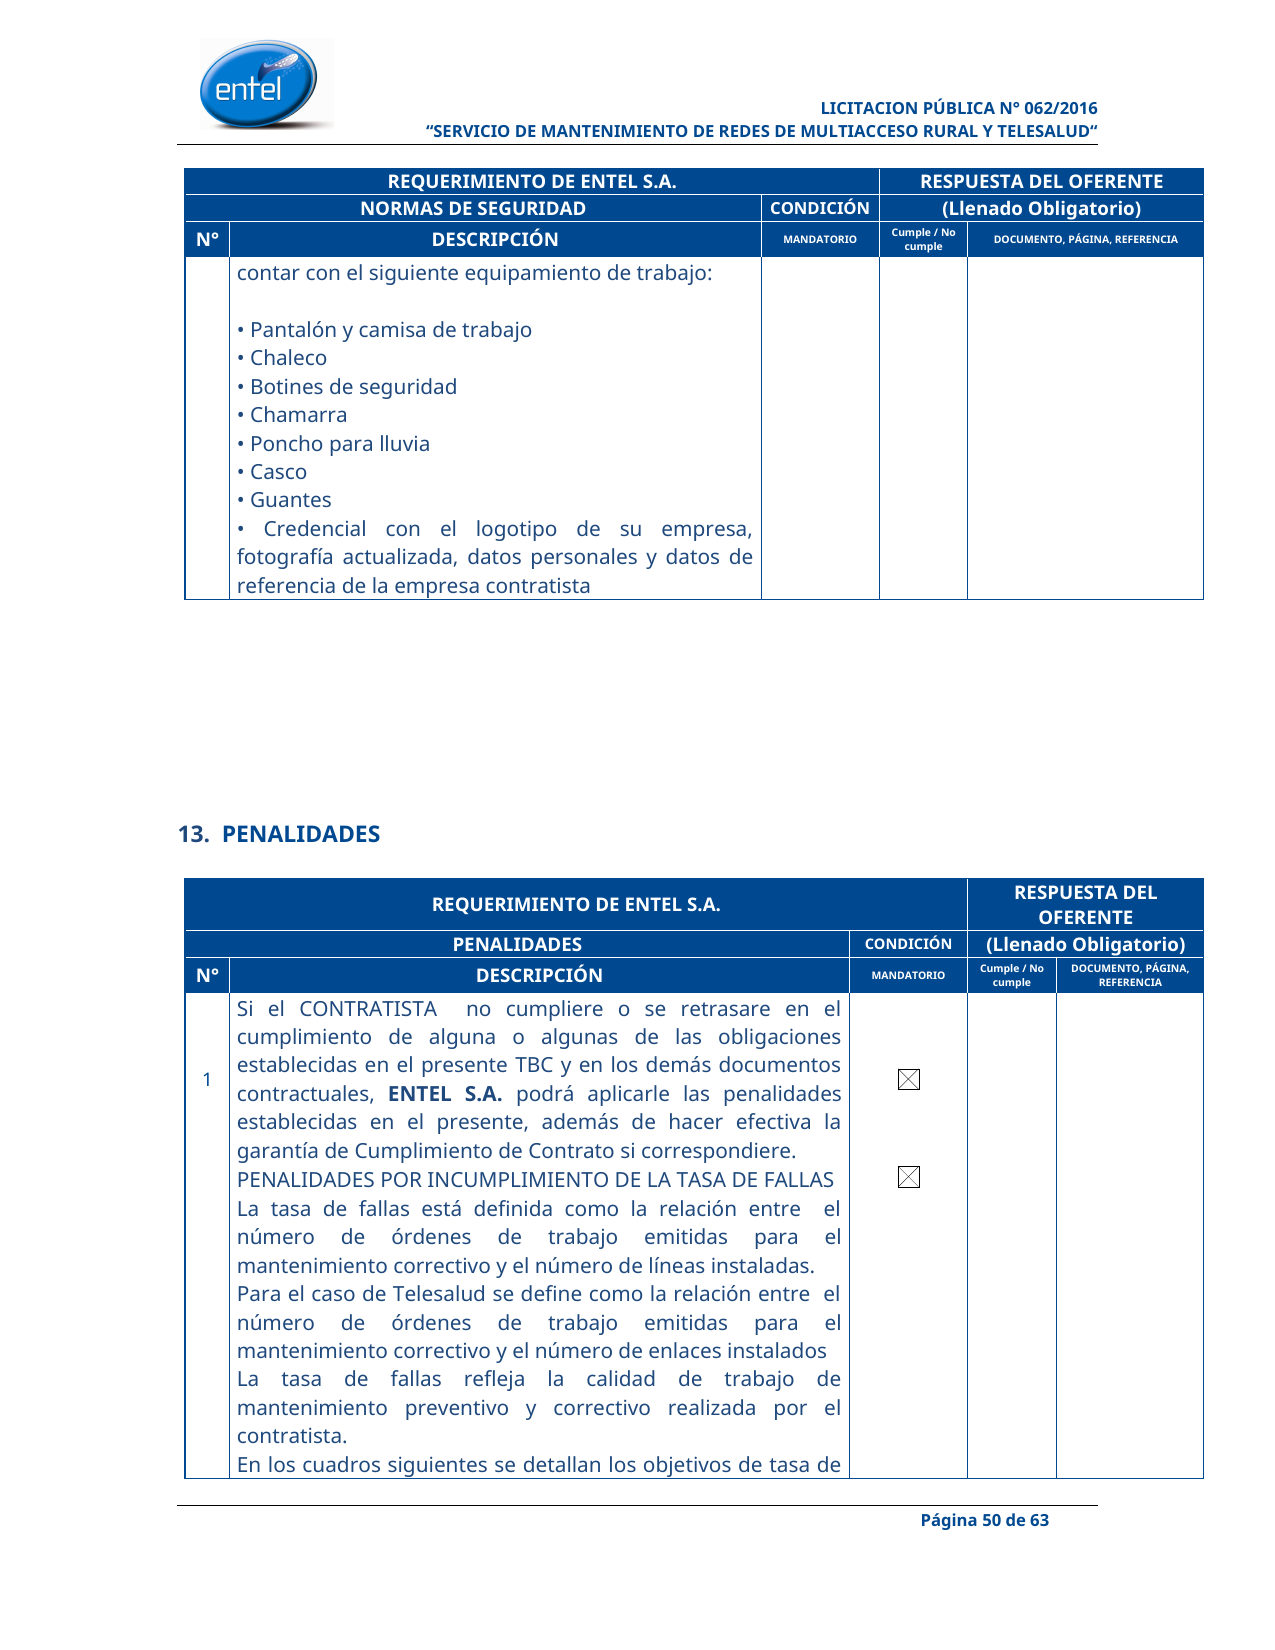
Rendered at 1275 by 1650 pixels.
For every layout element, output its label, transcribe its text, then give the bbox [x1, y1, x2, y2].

table_cell [1057, 994, 1203, 1164]
table_cell [968, 258, 1203, 599]
table_header REQUERIMIENTO DE ENTEL S.A. [186, 879, 967, 930]
table_cell DESCRIPCIÓN [230, 222, 761, 257]
table_cell [968, 994, 1056, 1164]
table_cell [1057, 1165, 1203, 1478]
table_cell Cumple / No cumple [968, 958, 1056, 993]
table_cell MANDATORIO [850, 958, 967, 993]
table_cell MANDATORIO [762, 222, 879, 257]
table_cell N° [186, 222, 229, 257]
table_cell (Llenado Obligatorio) [968, 931, 1203, 957]
table_cell CONDICIÓN [850, 931, 967, 957]
list PENALIDADES [177, 818, 1098, 849]
table_cell NORMAS DE SEGURIDAD [186, 195, 761, 221]
picture [199, 38, 335, 130]
table_header RESPUESTA DEL OFERENTE [880, 169, 1203, 194]
table_cell [968, 1165, 1056, 1478]
table_cell [762, 258, 879, 599]
table_cell [186, 1165, 229, 1478]
table_header REQUERIMIENTO DE ENTEL S.A. [186, 169, 879, 194]
table_header RESPUESTA DEL OFERENTE [968, 879, 1203, 930]
table_cell [880, 258, 967, 599]
table_cell [850, 1165, 967, 1478]
table_cell DESCRIPCIÓN [230, 958, 849, 993]
table_cell PENALIDADES [186, 931, 849, 957]
table_cell (Llenado Obligatorio) [880, 195, 1203, 221]
table_cell CONDICIÓN [762, 195, 879, 221]
table_cell Si el CONTRATISTA no cumpliere o se retrasare en el cumplimiento de alguna o algunas de las obligaciones establecidas en el presente TBC y en los demás documentos contractuales, ENTEL S.A. podrá aplicarle las penalidades establecidas en el presente, además de hacer efectiva la garantía de Cumplimiento de Contrato si correspondiere. [230, 994, 849, 1164]
table_cell N° [186, 958, 229, 993]
table_cell 1 [186, 258, 229, 599]
table_cell DOCUMENTO, PÁGINA, REFERENCIA [1057, 958, 1203, 993]
table_cell [850, 994, 967, 1164]
table_cell DOCUMENTO, PÁGINA, REFERENCIA [968, 222, 1203, 257]
table_cell Cumple / No cumple [880, 222, 967, 257]
table_cell 1 [186, 994, 229, 1164]
